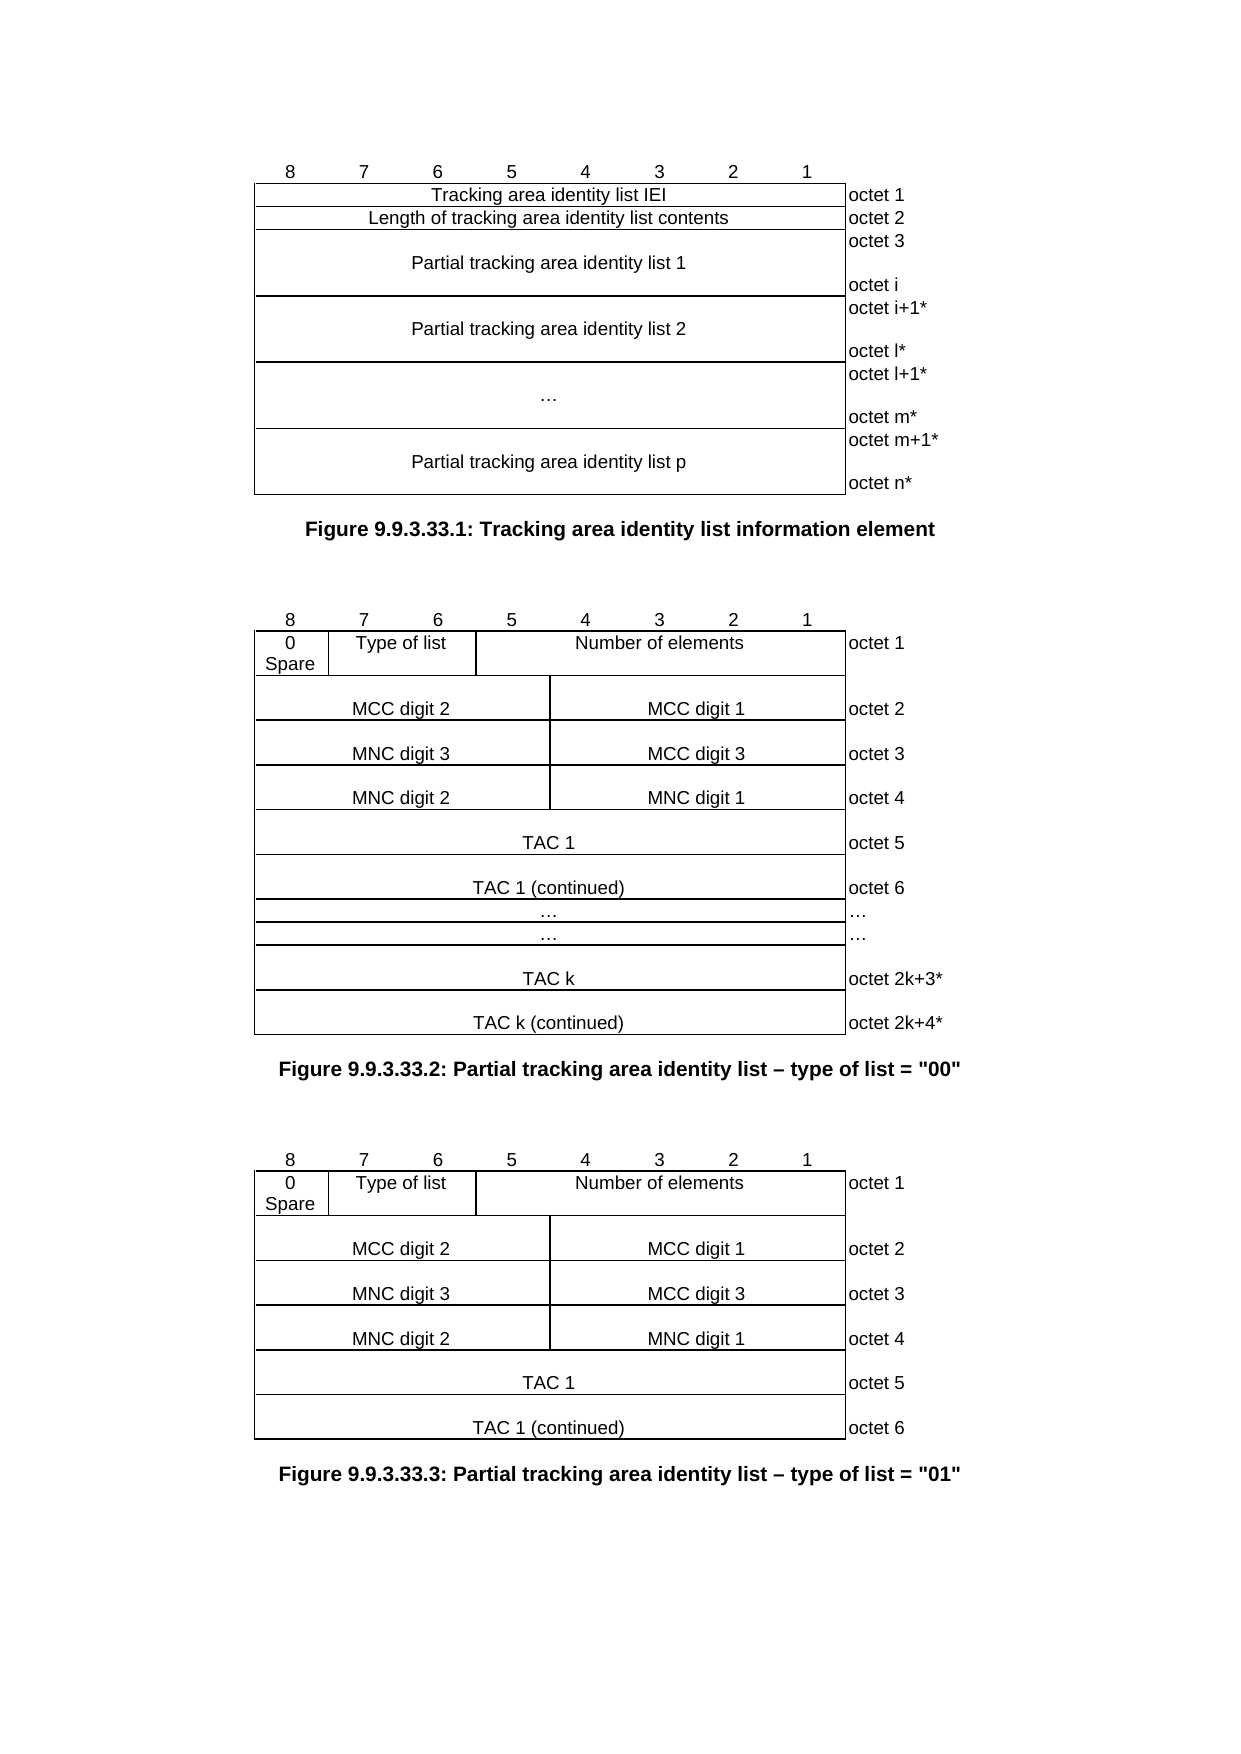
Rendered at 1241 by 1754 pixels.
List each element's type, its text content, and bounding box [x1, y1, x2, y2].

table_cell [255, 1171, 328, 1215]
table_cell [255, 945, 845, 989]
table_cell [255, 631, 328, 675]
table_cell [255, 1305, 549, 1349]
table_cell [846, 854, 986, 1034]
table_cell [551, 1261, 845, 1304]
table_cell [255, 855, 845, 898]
text Figure 9.9.3.33.2: Partial tracking area identity list – type of list = "00" [89, 1057, 1152, 1081]
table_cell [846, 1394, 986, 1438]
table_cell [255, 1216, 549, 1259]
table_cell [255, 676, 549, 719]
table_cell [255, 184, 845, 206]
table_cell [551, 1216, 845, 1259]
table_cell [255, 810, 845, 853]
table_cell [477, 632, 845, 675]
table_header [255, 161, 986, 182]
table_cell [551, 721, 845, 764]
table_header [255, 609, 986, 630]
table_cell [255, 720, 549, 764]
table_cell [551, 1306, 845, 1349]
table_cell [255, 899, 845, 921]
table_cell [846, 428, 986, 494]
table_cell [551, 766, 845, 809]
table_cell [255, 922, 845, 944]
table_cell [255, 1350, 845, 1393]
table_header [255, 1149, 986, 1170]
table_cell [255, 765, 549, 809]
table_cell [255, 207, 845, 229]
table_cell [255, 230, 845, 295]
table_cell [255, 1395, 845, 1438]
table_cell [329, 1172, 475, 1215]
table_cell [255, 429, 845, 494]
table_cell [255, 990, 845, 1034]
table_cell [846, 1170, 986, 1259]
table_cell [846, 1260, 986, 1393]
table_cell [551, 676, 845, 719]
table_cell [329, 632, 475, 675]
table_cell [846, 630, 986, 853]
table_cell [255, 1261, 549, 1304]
text Figure 9.9.3.33.1: Tracking area identity list information element [89, 517, 1152, 541]
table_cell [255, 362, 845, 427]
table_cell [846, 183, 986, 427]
text Figure 9.9.3.33.3: Partial tracking area identity list – type of list = "01" [89, 1461, 1152, 1485]
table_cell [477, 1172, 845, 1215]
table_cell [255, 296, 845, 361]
